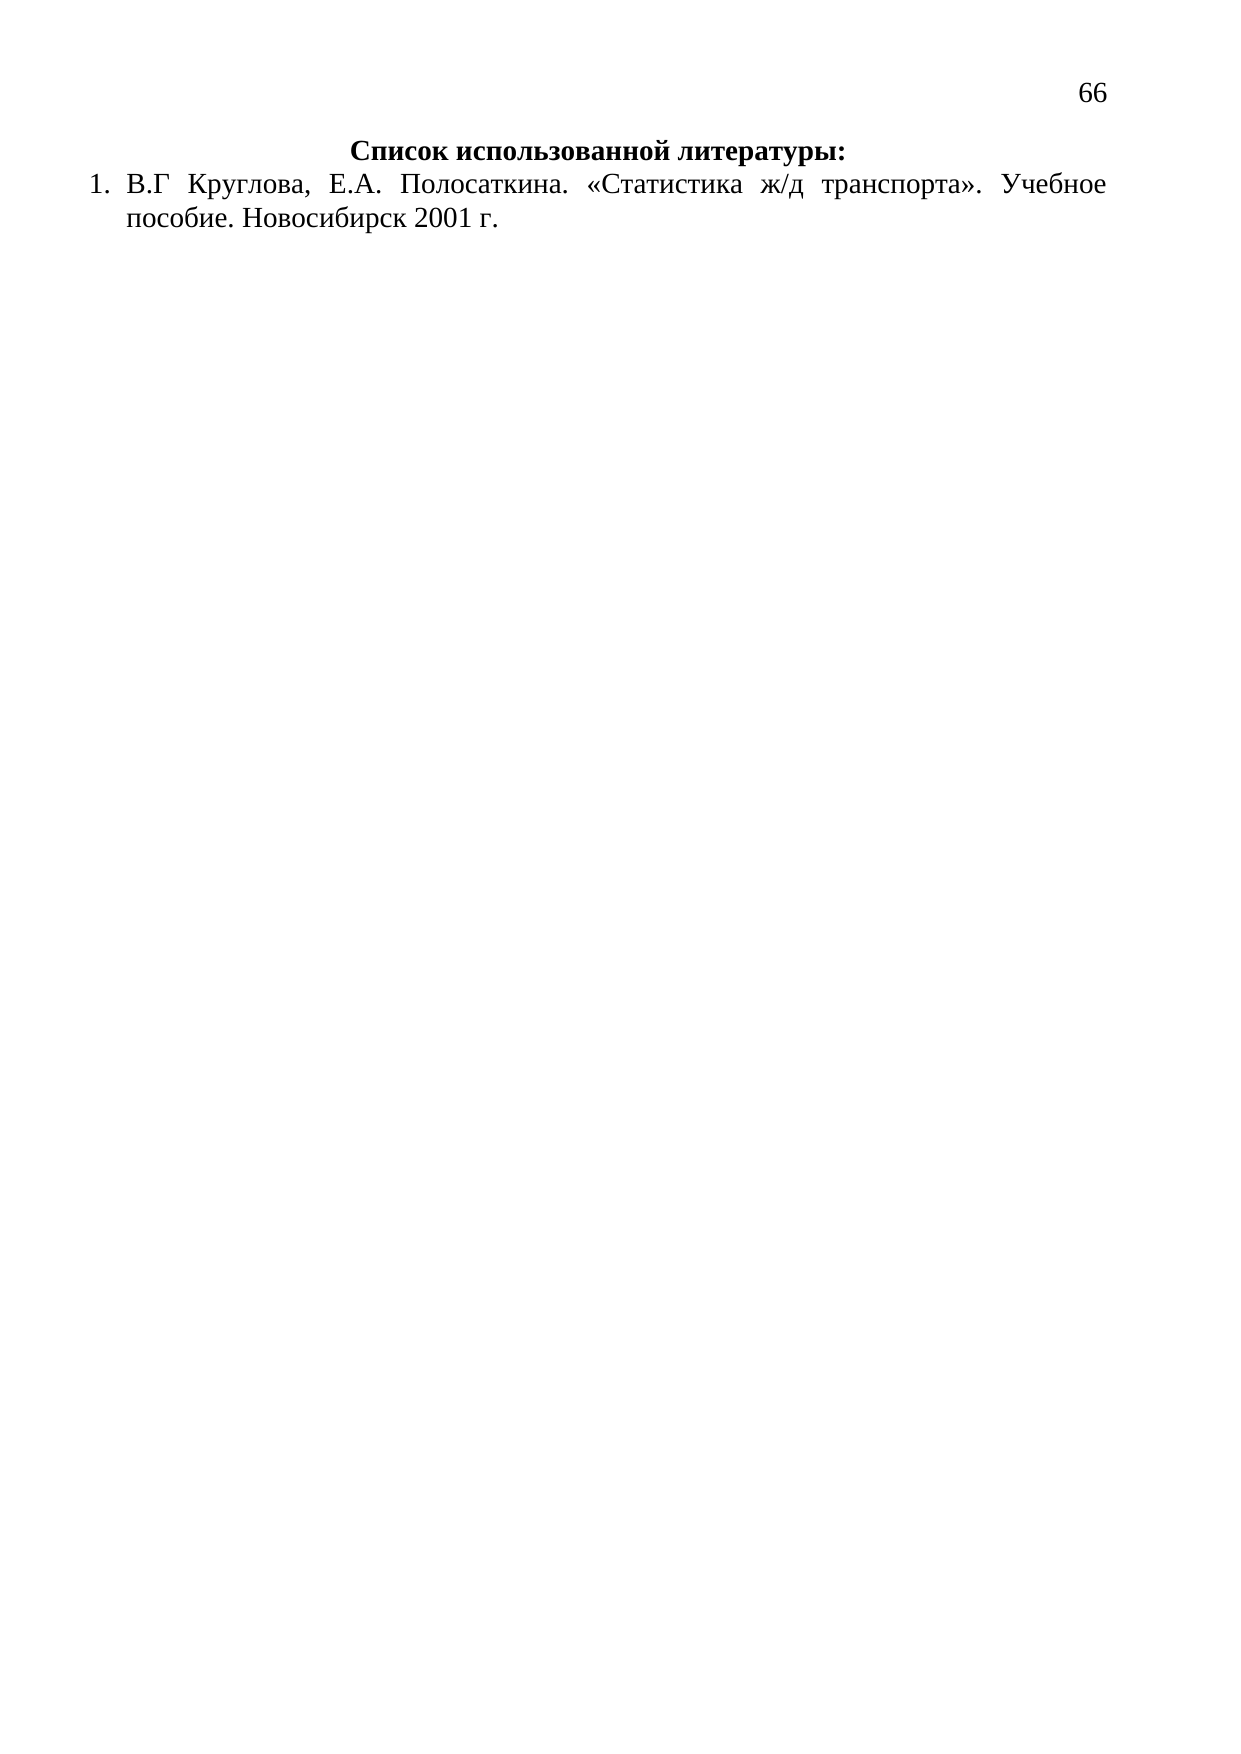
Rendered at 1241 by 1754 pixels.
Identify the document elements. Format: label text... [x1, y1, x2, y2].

text Список использованной литературы: [89, 133, 1107, 166]
list В.Г Круглова, Е.А. Полосаткина. «Статистика ж/д транспорта». Учебное пособие. Новосибирск . [89, 166, 1107, 233]
